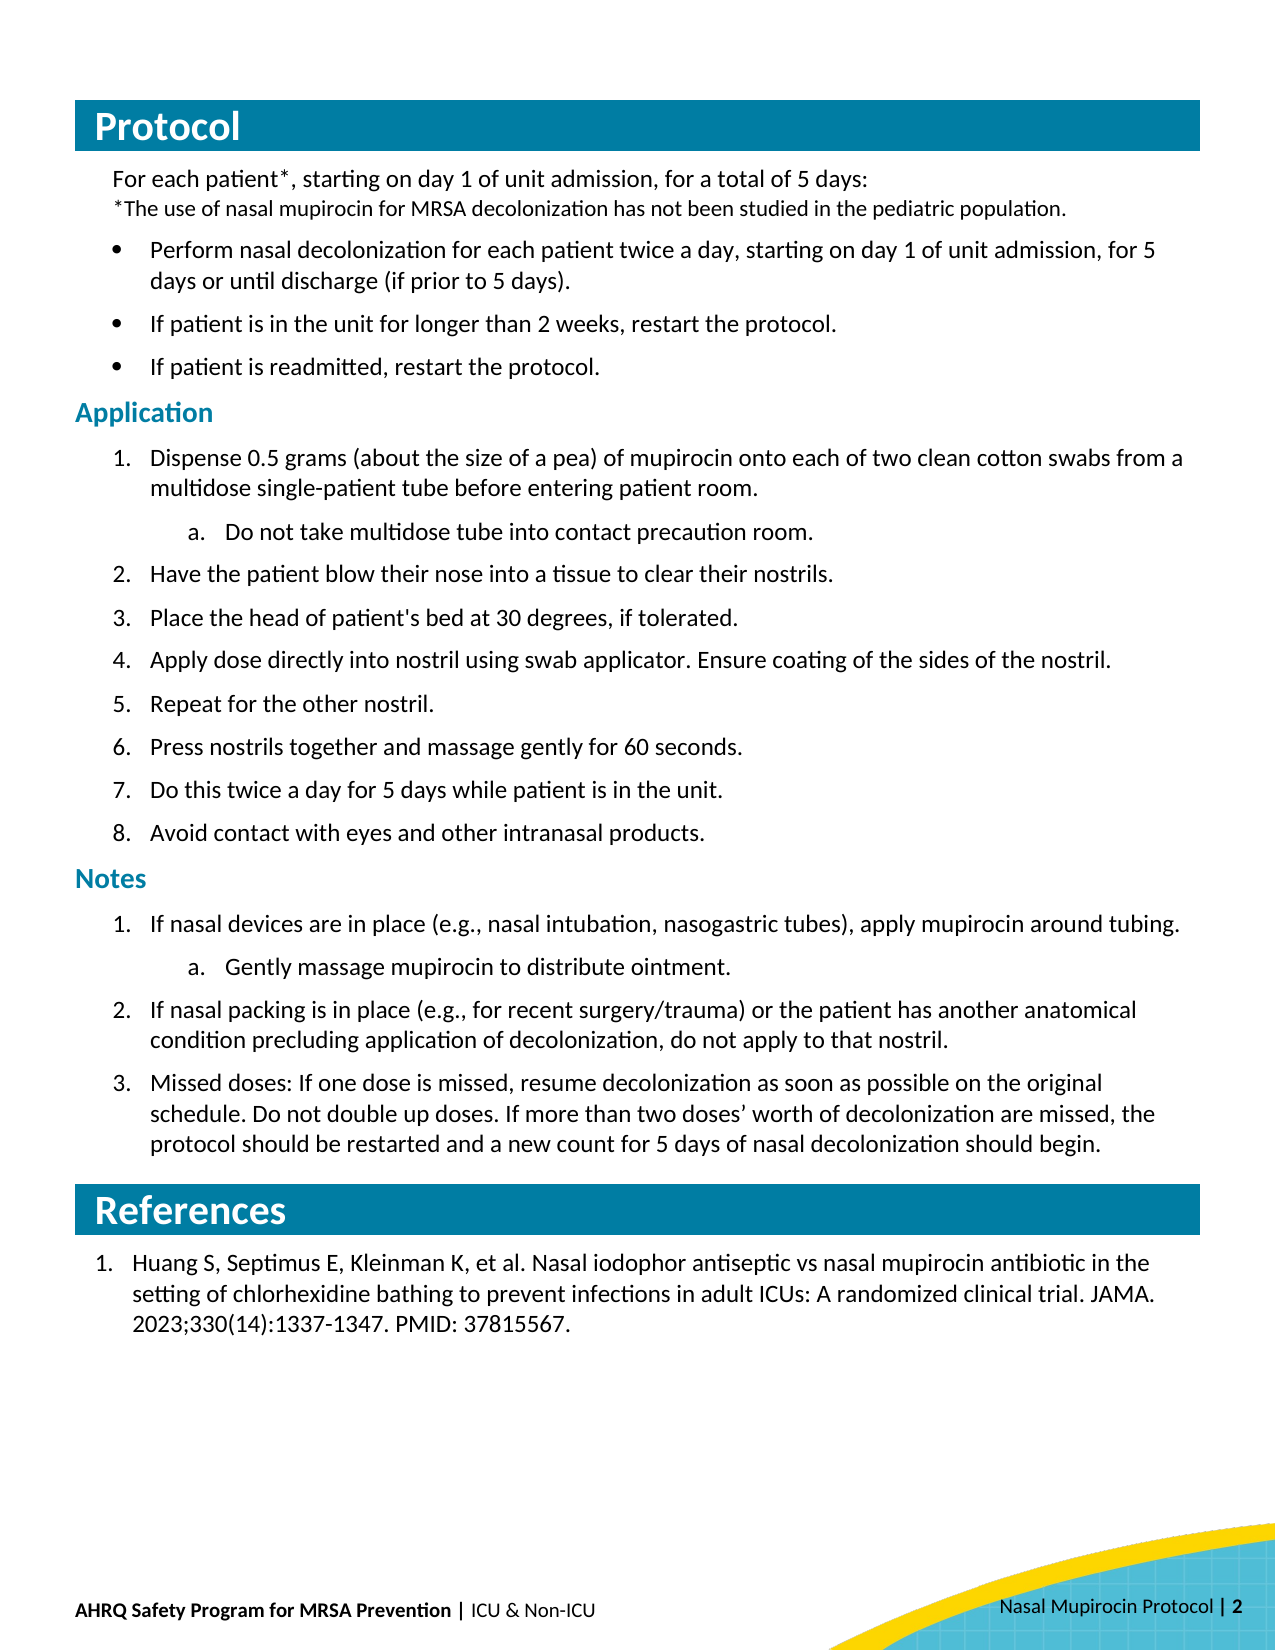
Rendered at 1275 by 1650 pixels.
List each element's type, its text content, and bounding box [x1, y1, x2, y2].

text Application [75, 394, 1200, 429]
text Protocol [75, 100, 1200, 151]
text Notes [75, 860, 1200, 895]
list If patient is in the unit for longer than 2 weeks, restart the protocol. [112, 308, 1200, 338]
list Gently massage mupirocin to distribute ointment. [187, 951, 1200, 981]
text References [75, 1184, 1200, 1235]
list Apply dose directly into nostril using swab applicator. Ensure coating of the sides of the nostril. [112, 645, 1200, 675]
list If nasal devices are in place (e.g., nasal intubation, nasogastric tubes), apply mupirocin around tubing. [112, 908, 1200, 938]
list Perform nasal decolonization for each patient twice a day, starting on day 1 of unit admission, for 5 days or until discharge (if prior to 5 days). [112, 234, 1200, 295]
list Avoid contact with eyes and other intranasal products. [112, 817, 1200, 847]
list Do this twice a day for 5 days while patient is in the unit. [112, 774, 1200, 804]
list Dispense 0.5 grams (about the size of a pea) of mupirocin onto each of two clean cotton swabs from a multidose single-patient tube before entering patient room. [112, 442, 1200, 503]
list Have the patient blow their nose into a tissue to clear their nostrils. [112, 559, 1200, 589]
list Do not take multidose tube into contact precaution room. [187, 516, 1200, 546]
list Place the head of patient's bed at 30 degrees, if tolerated. [112, 602, 1200, 632]
list Huang S, Septimus E, Kleinman K, et al. Nasal iodophor antiseptic vs nasal mupirocin antibiotic in the setting of chlorhexidine bathing to prevent infections in adult ICUs: A randomized clinical trial. JAMA. 2023;330(14):1337-1347. PMID: 37815567. [94, 1247, 1177, 1339]
text *The use of nasal mupirocin for MRSA decolonization has not been studied in the pediatric population. [112, 194, 1200, 222]
picture [826, 1522, 1275, 1650]
text For each patient*, starting on day 1 of unit admission, for a total of 5 days: [112, 163, 1200, 194]
list Repeat for the other nostril. [112, 688, 1200, 718]
list Missed doses: If one dose is missed, resume decolonization as soon as possible on the original schedule. Do not double up doses. If more than two doses’ worth of decolonization are missed, the protocol should be restarted and a new count for 5 days of nasal decolonization should begin. [112, 1067, 1200, 1159]
list If nasal packing is in place (e.g., for recent surgery/trauma) or the patient has another anatomical condition precluding application of decolonization, do not apply to that nostril. [112, 994, 1200, 1055]
list Press nostrils together and massage gently for 60 seconds. [112, 731, 1200, 761]
list If patient is readmitted, restart the protocol. [112, 351, 1200, 381]
